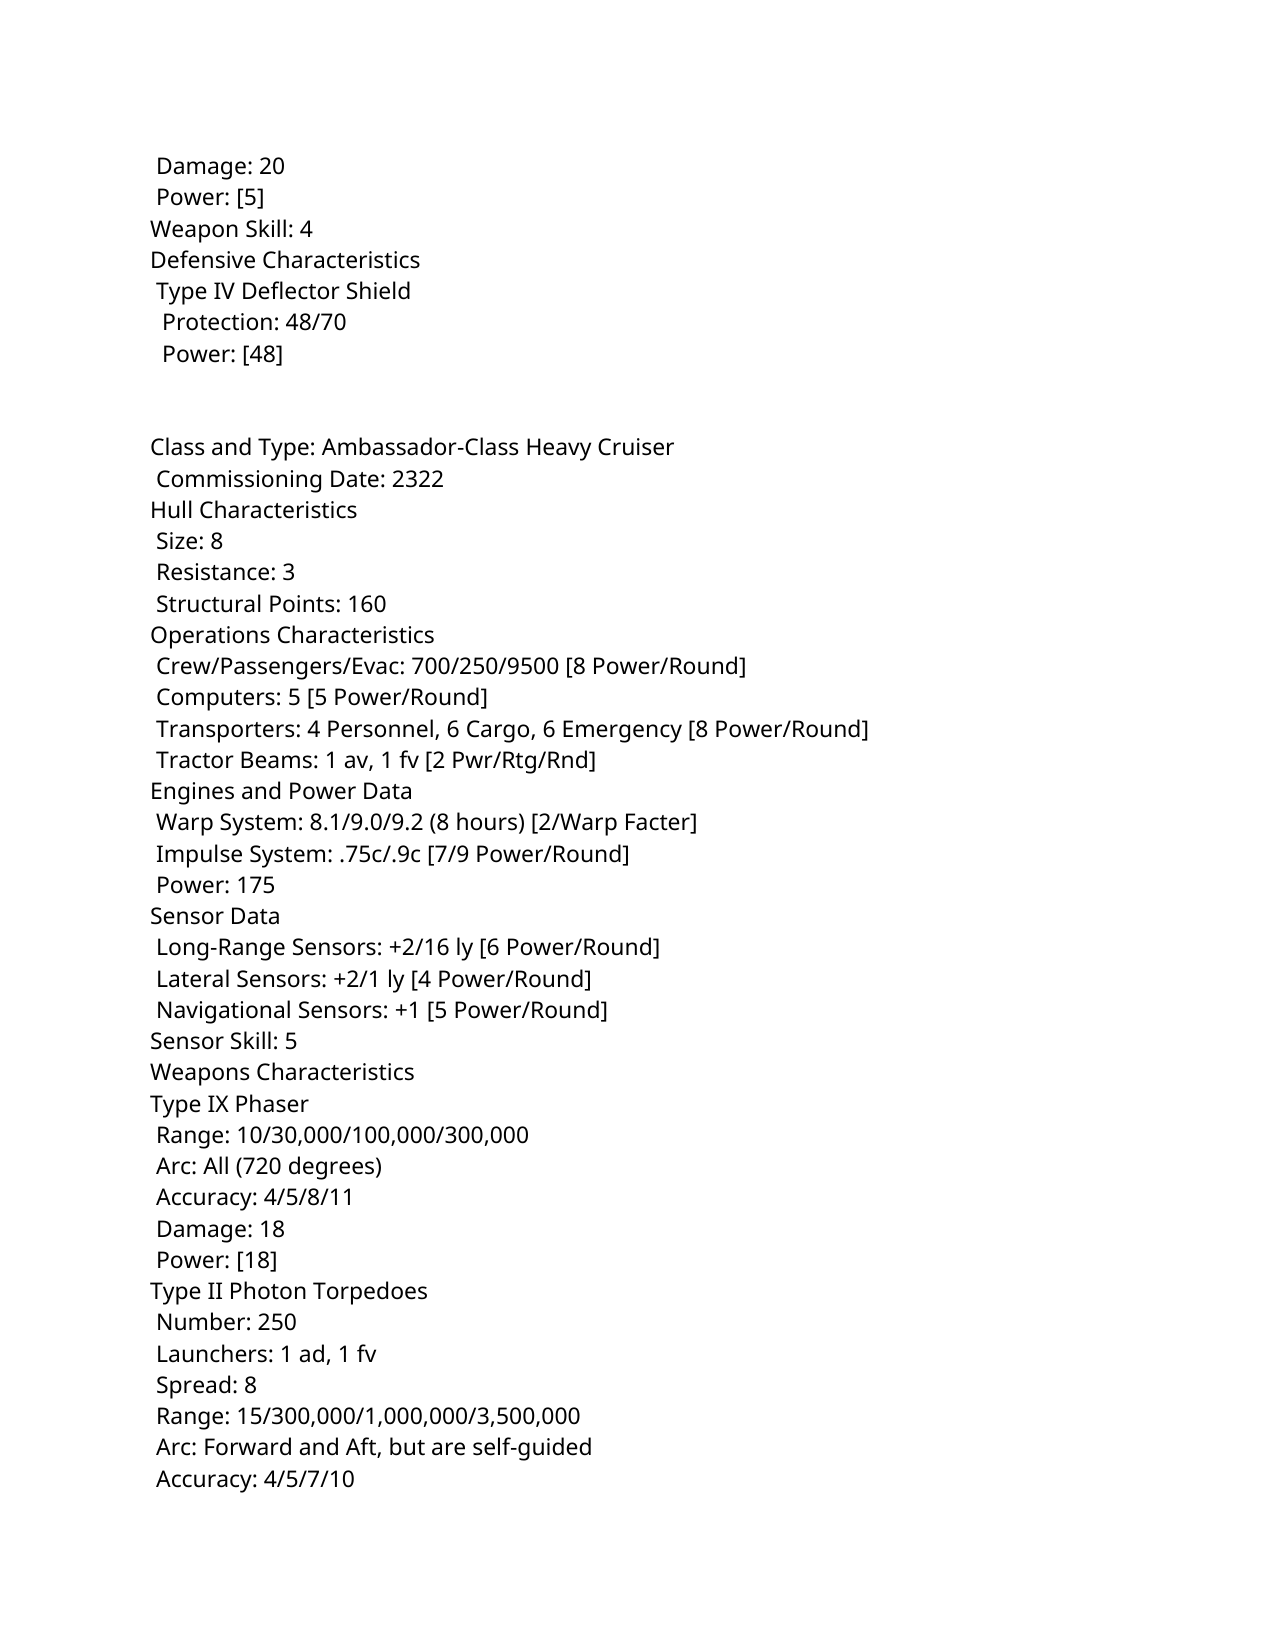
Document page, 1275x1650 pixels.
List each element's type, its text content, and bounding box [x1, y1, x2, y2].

text Protection: 48/70 [150, 306, 1125, 337]
text Engines and Power Data [150, 775, 1125, 806]
text Transporters: 4 Personnel, 6 Cargo, 6 Emergency [8 Power/Round] [150, 712, 1125, 744]
text Long-Range Sensors: +2/16 ly [6 Power/Round] [150, 931, 1125, 962]
text Damage: 18 [150, 1212, 1125, 1244]
text Lateral Sensors: +2/1 ly [4 Power/Round] [150, 962, 1125, 994]
text Size: 8 [150, 525, 1125, 556]
text Range: 15/300,000/1,000,000/3,500,000 [150, 1400, 1125, 1431]
text Class and Type: Ambassador-Class Heavy Cruiser [150, 431, 1125, 462]
text Power: [5] [150, 181, 1125, 212]
text Type IV Deflector Shield [150, 275, 1125, 306]
text Arc: All (720 degrees) [150, 1150, 1125, 1181]
text Crew/Passengers/Evac: 700/250/9500 [8 Power/Round] [150, 650, 1125, 681]
text Hull Characteristics [150, 494, 1125, 525]
text Navigational Sensors: +1 [5 Power/Round] [150, 994, 1125, 1025]
text Damage: 20 [150, 150, 1125, 181]
text Arc: Forward and Aft, but are self-guided [150, 1431, 1125, 1462]
text Tractor Beams: 1 av, 1 fv [2 Pwr/Rtg/Rnd] [150, 744, 1125, 775]
text Launchers: 1 ad, 1 fv [150, 1337, 1125, 1369]
text Structural Points: 160 [150, 587, 1125, 619]
text Defensive Characteristics [150, 244, 1125, 275]
text Resistance: 3 [150, 556, 1125, 587]
text Commissioning Date: 2322 [150, 462, 1125, 494]
text Power: [18] [150, 1244, 1125, 1275]
text Sensor Data [150, 900, 1125, 931]
text Operations Characteristics [150, 619, 1125, 650]
text Warp System: 8.1/9.0/9.2 (8 hours) [2/Warp Facter] [150, 806, 1125, 837]
text Type IX Phaser [150, 1087, 1125, 1119]
text Impulse System: .75c/.9c [7/9 Power/Round] [150, 837, 1125, 869]
text Range: 10/30,000/100,000/300,000 [150, 1119, 1125, 1150]
text Accuracy: 4/5/7/10 [150, 1462, 1125, 1494]
text Sensor Skill: 5 [150, 1025, 1125, 1056]
text Spread: 8 [150, 1369, 1125, 1400]
text Weapon Skill: 4 [150, 212, 1125, 244]
text Computers: 5 [5 Power/Round] [150, 681, 1125, 712]
text Type II Photon Torpedoes [150, 1275, 1125, 1306]
text Power: 175 [150, 869, 1125, 900]
text Number: 250 [150, 1306, 1125, 1337]
text Accuracy: 4/5/8/11 [150, 1181, 1125, 1212]
text Power: [48] [150, 337, 1125, 369]
text Weapons Characteristics [150, 1056, 1125, 1087]
